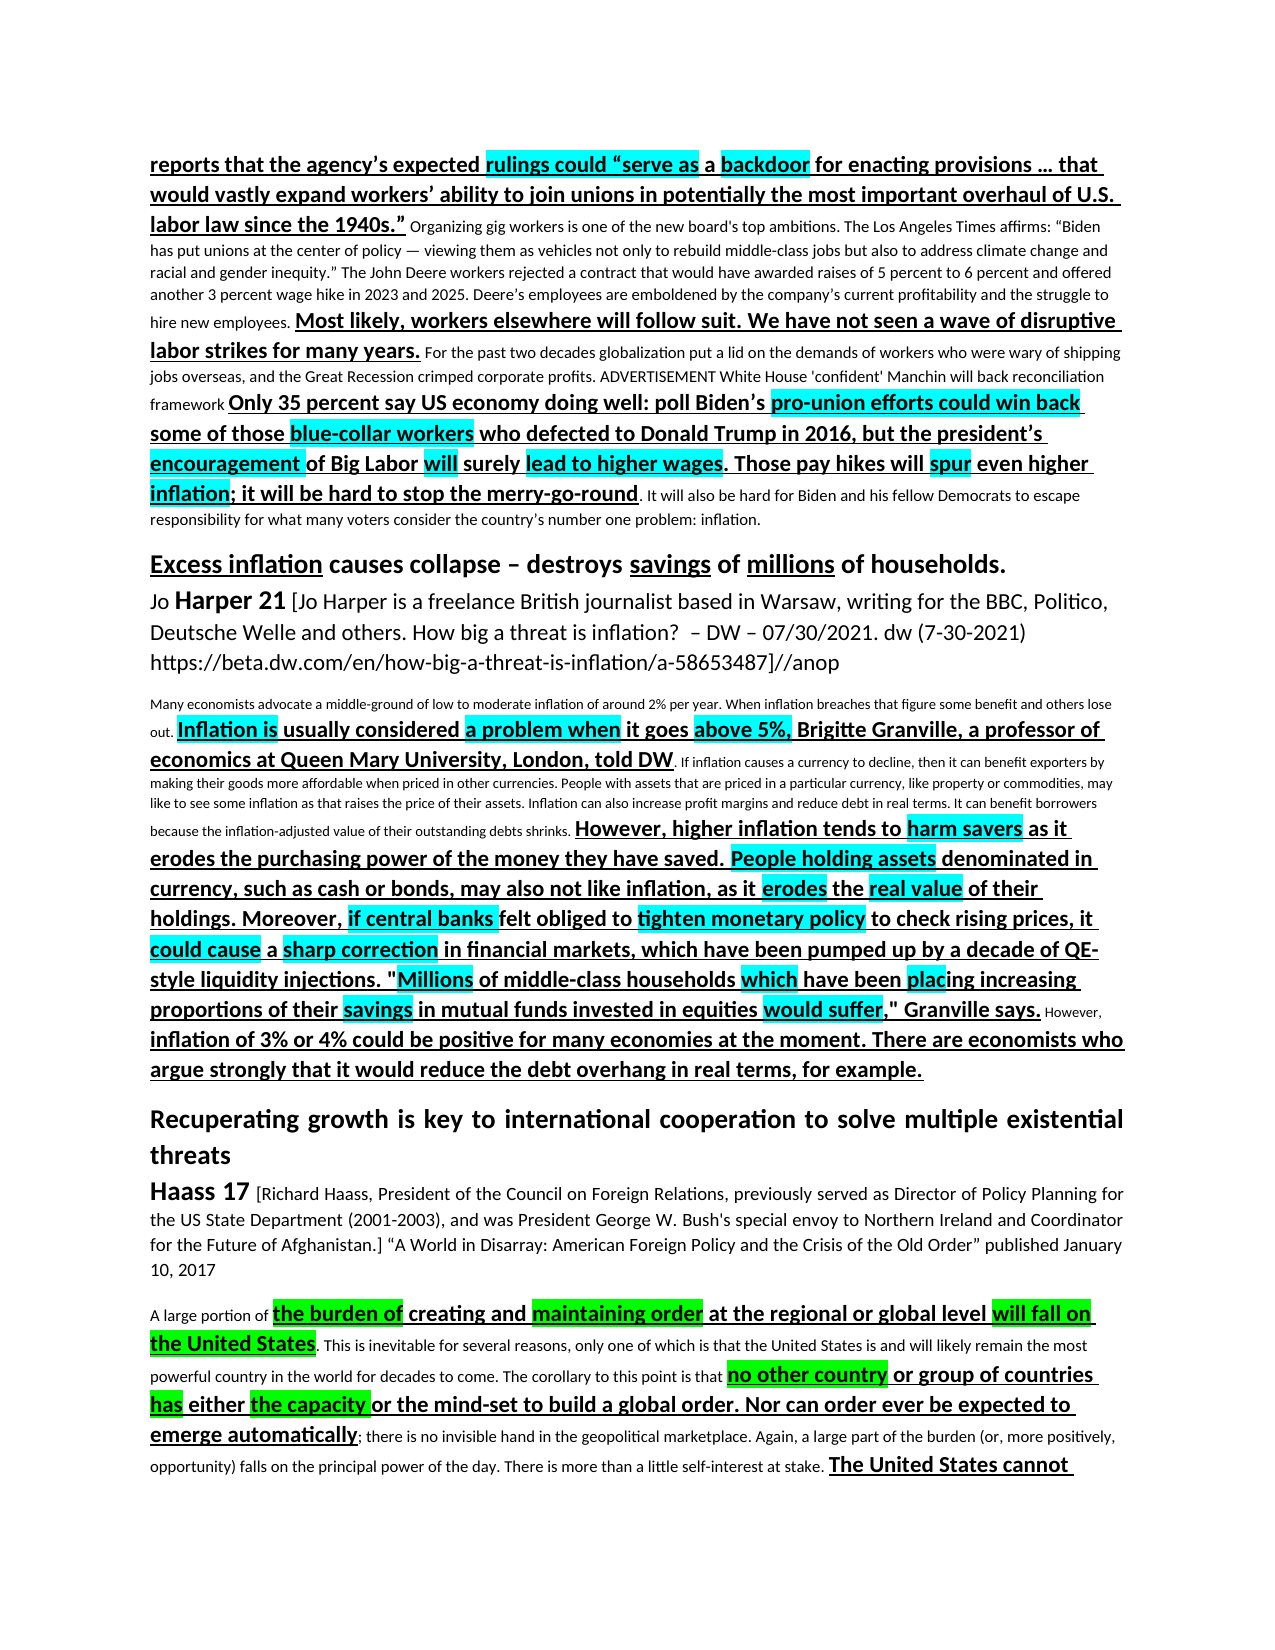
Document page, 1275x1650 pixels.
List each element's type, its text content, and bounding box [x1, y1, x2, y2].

text Jo Harper 21 [Jo Harper is a freelance British journalist based in Warsaw, writing for the BBC, Politico, Deutsche Welle and others. How big a threat is inflation? – DW – 07/30/2021. dw (7-30-2021) https://beta.dw.com/en/how-big-a-threat-is-inflation/a-58653487]//anop [150, 583, 1125, 676]
text Many economists advocate a middle-ground of low to moderate inflation of around 2% per year. When inflation breaches that figure some benefit and others lose out. Inflation is usually considered a problem when it goes above 5%, Brigitte Granville, a professor of economics at Queen Mary University, London, told DW. If inflation causes a currency to decline, then it can benefit exporters by making their goods more affordable when priced in other currencies. People with assets that are priced in a particular currency, like property or commodities, may like to see some inflation as that raises the price of their assets. Inflation can also increase profit margins and reduce debt in real terms. It can benefit borrowers because the inflation-adjusted value of their outstanding debts shrinks. However, higher inflation tends to harm savers as it erodes the purchasing power of the money they have saved. People holding assets denominated in currency, such as cash or bonds, may also not like inflation, as it erodes the real value of their holdings. Moreover, if central banks felt obliged to tighten monetary policy to check rising prices, it could cause a sharp correction in financial markets, which have been pumped up by a decade of QE-style liquidity injections. "Millions of middle-class households which have been placing increasing proportions of their savings in mutual funds invested in equities would suffer," Granville says. However, inflation of 3% or 4% could be positive for many economies at the moment. There are economists who argue strongly that it would reduce the debt overhang in real terms, for example. [150, 695, 1125, 1049]
subtitle Excess inflation causes collapse – destroys savings of millions of households. [150, 547, 1125, 580]
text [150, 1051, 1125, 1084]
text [150, 150, 1125, 529]
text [150, 1299, 1125, 1478]
subtitle Recuperating growth is key to international cooperation to solve multiple existential threats [150, 1102, 1125, 1171]
text Haass 17 [Richard Haass, President of the Council on Foreign Relations, previously served as Director of Policy Planning for the US State Department (2001-2003), and was President George W. Bush's special envoy to Northern Ireland and Coordinator for the Future of Afghanistan.] “A World in Disarray: American Foreign Policy and the Crisis of the Old Order” published January 10, 2017 [150, 1174, 1125, 1281]
